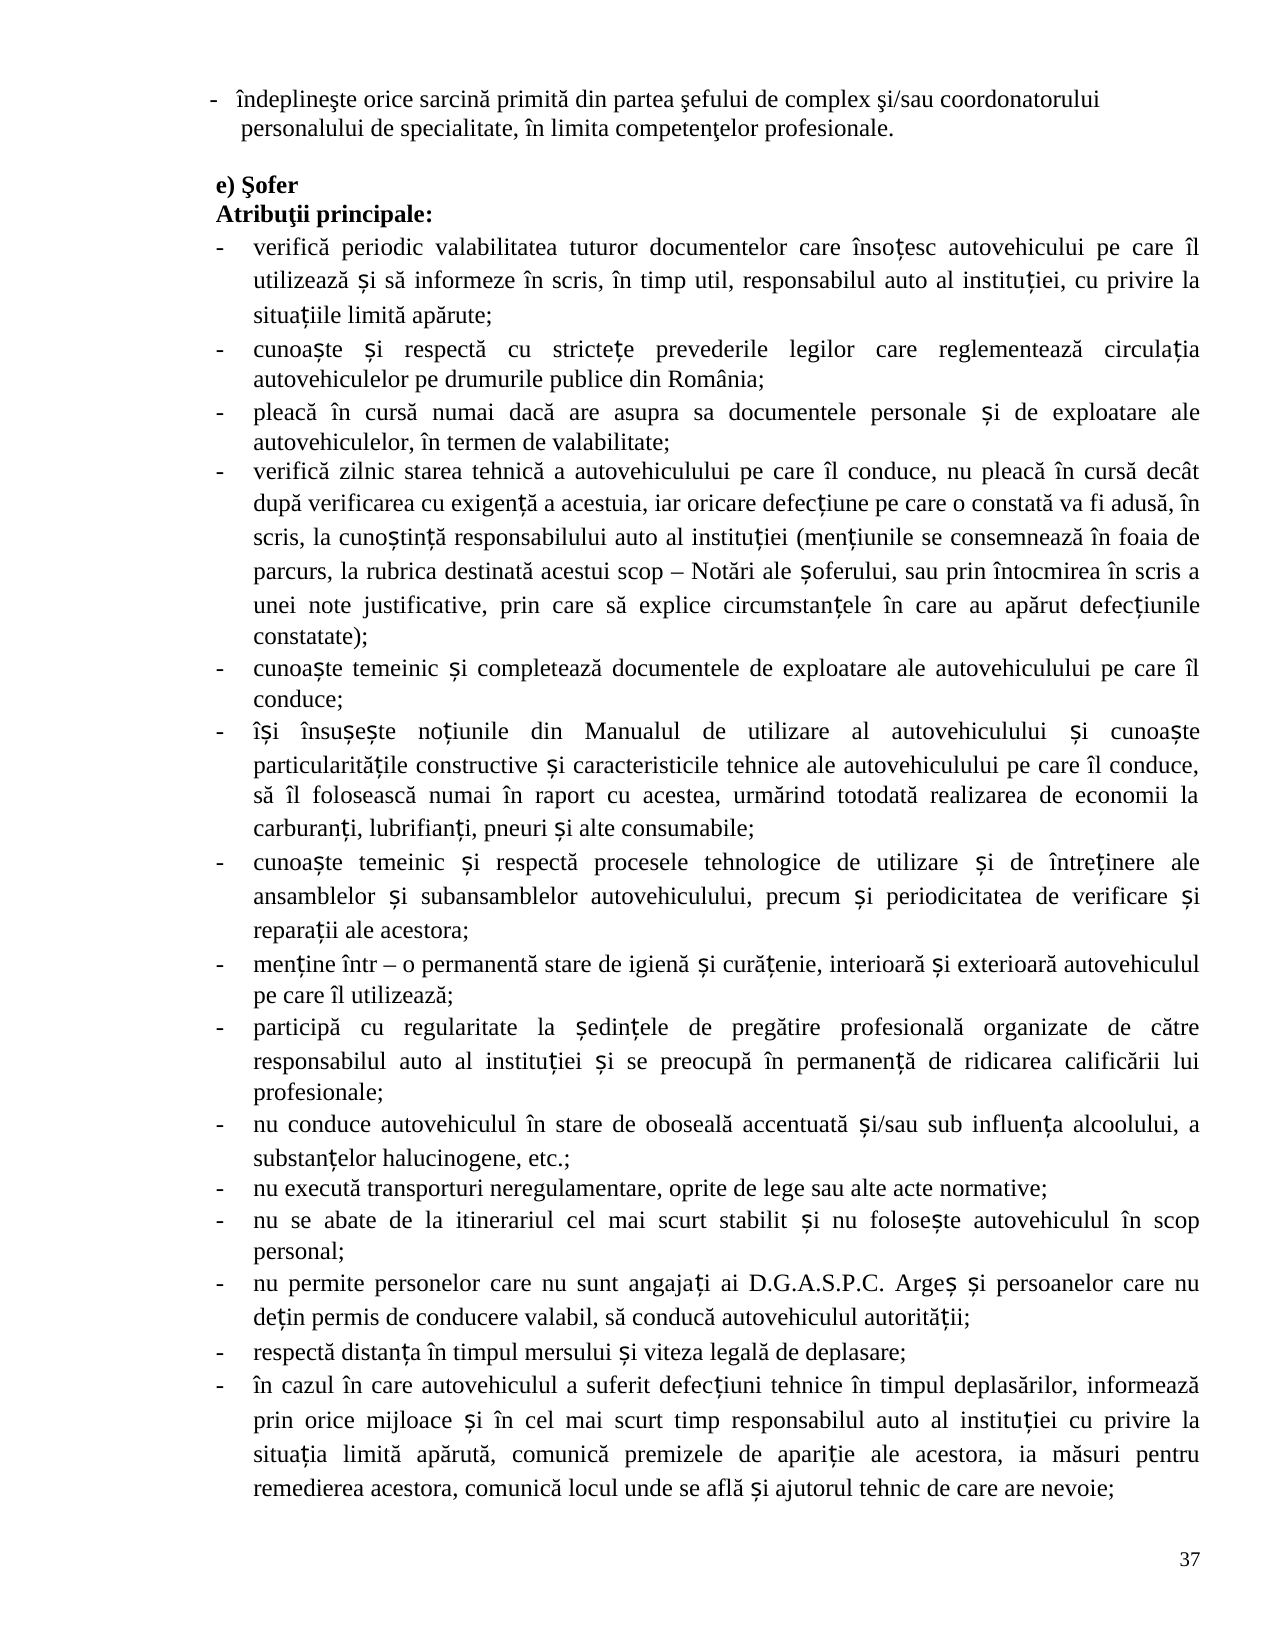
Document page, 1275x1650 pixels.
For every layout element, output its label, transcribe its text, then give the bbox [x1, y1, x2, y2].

list nu execută transporturi neregulamentare, oprite de lege sau alte acte normative; [216, 1173, 1200, 1202]
list verifică periodic valabilitatea tuturor documentelor care însoțesc autovehicului pe care îl utilizează și să informeze în scris, în timp util, responsabilul auto al instituției, cu privire la situațiile limită apărute; [216, 228, 1200, 330]
list în cazul în care autovehiculul a suferit defecțiuni tehnice în timpul deplasărilor, informează prin orice mijloace și în cel mai scurt timp responsabilul auto al instituției cu privire la situația limită apărută, comunică premizele de apariție ale acestora, ia măsuri pentru remedierea acestora, comunică locul unde se află și ajutorul tehnic de care are nevoie; [216, 1367, 1200, 1503]
text e) Şofer [216, 171, 1200, 199]
list cunoaște temeinic și respectă procesele tehnologice de utilizare și de întreținere ale ansamblelor și subansamblelor autovehiculului, precum și periodicitatea de verificare și reparații ale acestora; [216, 843, 1200, 946]
list nu se abate de la itinerariul cel mai scurt stabilit și nu folosește autovehiculul în scop personal; [216, 1202, 1200, 1265]
list nu conduce autovehiculul în stare de oboseală accentuată și/sau sub influența alcoolului, a substanțelor halucinogene, etc.; [216, 1105, 1200, 1173]
list își însușește noțiunile din Manualul de utilizare al autovehiculului și cunoaște particularitățile constructive și caracteristicile tehnice ale autovehiculului pe care îl conduce, să îl folosească numai în raport cu acestea, urmărind totodată realizarea de economii la carburanți, lubrifianți, pneuri și alte consumabile; [216, 712, 1200, 843]
list menține într – o permanentă stare de igienă și curățenie, interioară și exterioară autovehiculul pe care îl utilizează; [216, 946, 1200, 1008]
text personalului de specialitate, în limita competenţelor profesionale. [197, 113, 1200, 142]
list participă cu regularitate la ședințele de pregătire profesională organizate de către responsabilul auto al instituției și se preocupă în permanență de ridicarea calificării lui profesionale; [216, 1008, 1200, 1105]
list respectă distanța în timpul mersului și viteza legală de deplasare; [216, 1333, 1200, 1367]
list verifică zilnic starea tehnică a autovehiculului pe care îl conduce, nu pleacă în cursă decât după verificarea cu exigență a acestuia, iar oricare defecțiune pe care o constată va fi adusă, în scris, la cunoștință responsabilului auto al instituției (mențiunile se consemnează în foaia de parcurs, la rubrica destinată acestui scop – Notări ale șoferului, sau prin întocmirea în scris a unei note justificative, prin care să explice circumstanțele în care au apărut defecțiunile constatate); [216, 456, 1200, 650]
list pleacă în cursă numai dacă are asupra sa documentele personale și de exploatare ale autovehiculelor, în termen de valabilitate; [216, 393, 1200, 456]
list nu permite personelor care nu sunt angajați ai D.G.A.S.P.C. Argeș și persoanelor care nu dețin permis de conducere valabil, să conducă autovehiculul autorității; [216, 1265, 1200, 1333]
text - îndeplineşte orice sarcină primită din partea şefului de complex şi/sau coordonatorului [197, 84, 1200, 113]
list cunoaște temeinic și completează documentele de exploatare ale autovehiculului pe care îl conduce; [216, 650, 1200, 712]
list cunoaște și respectă cu strictețe prevederile legilor care reglementează circulația autovehiculelor pe drumurile publice din România; [216, 330, 1200, 393]
text Atribuţii principale: [178, 199, 1200, 228]
